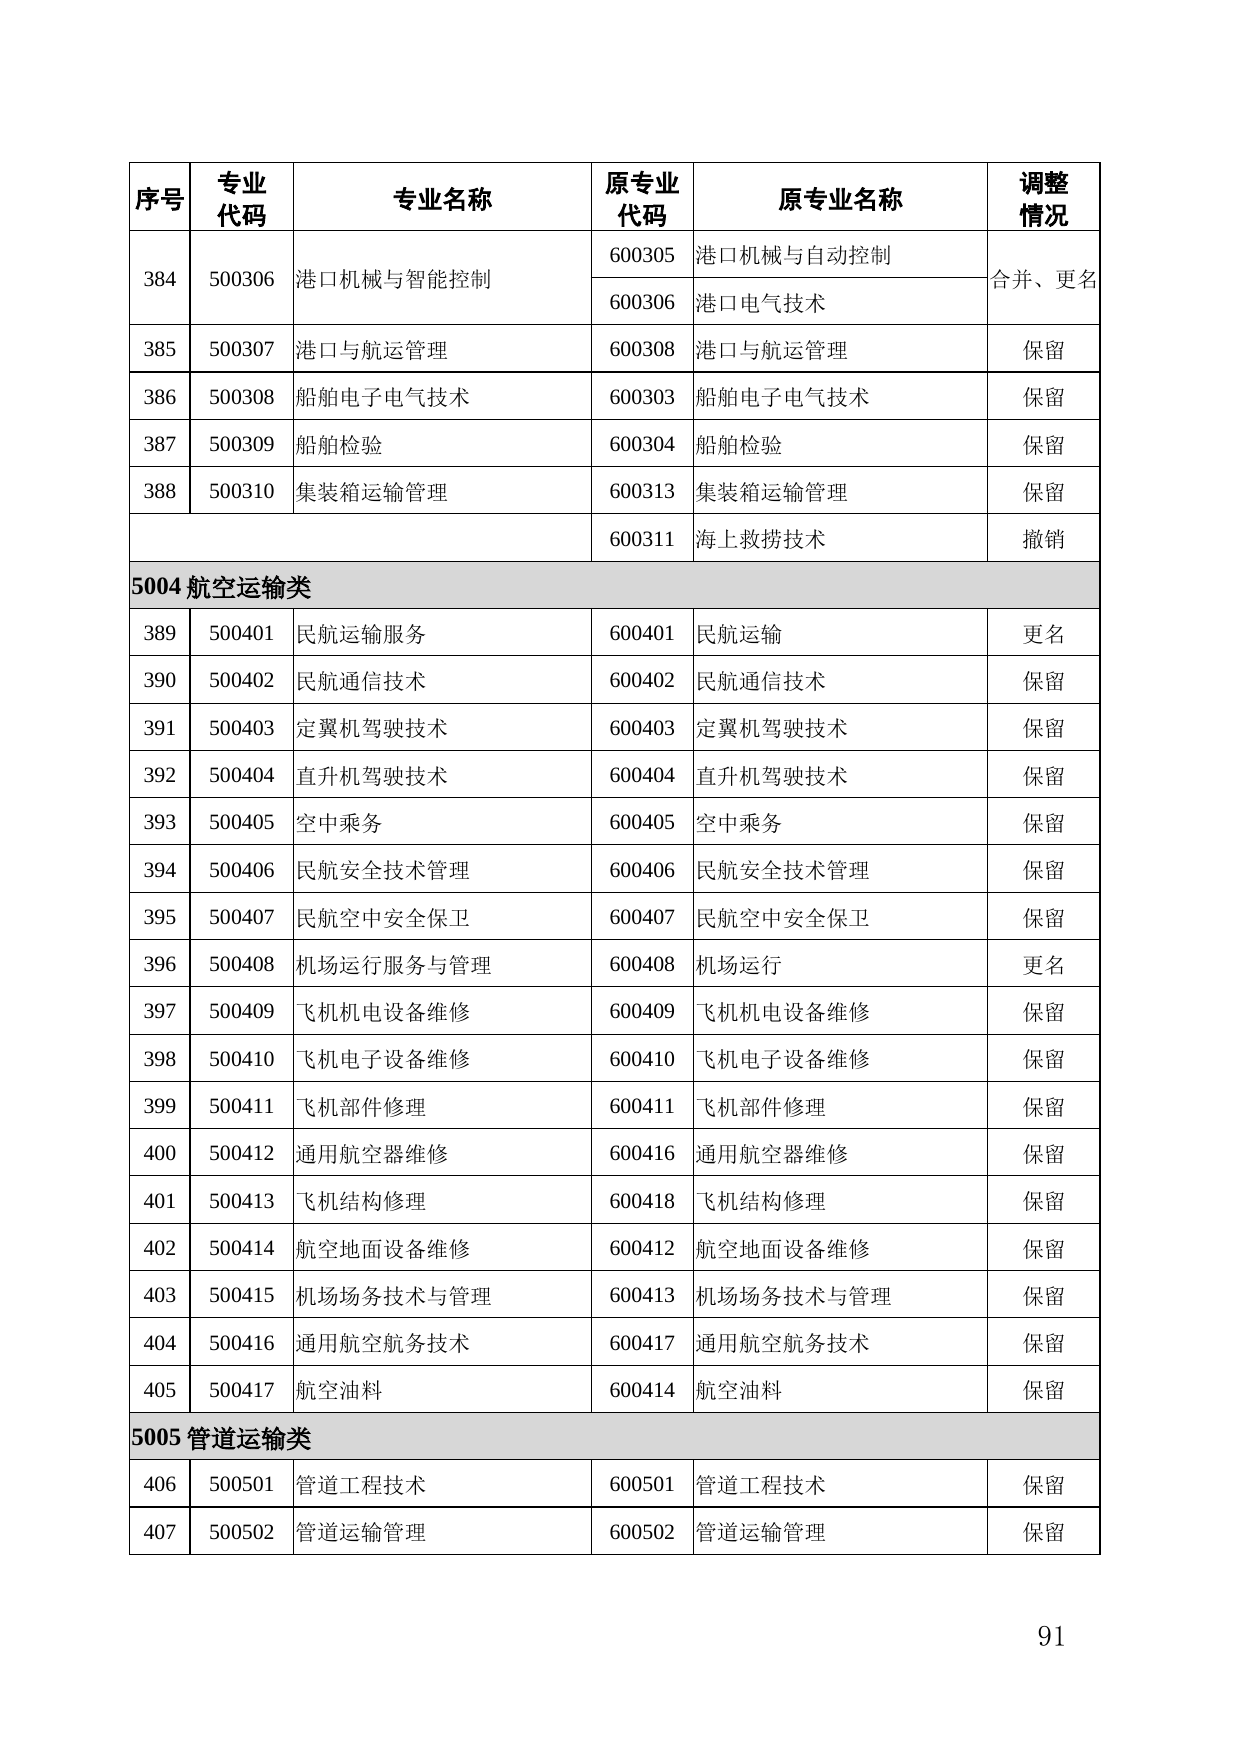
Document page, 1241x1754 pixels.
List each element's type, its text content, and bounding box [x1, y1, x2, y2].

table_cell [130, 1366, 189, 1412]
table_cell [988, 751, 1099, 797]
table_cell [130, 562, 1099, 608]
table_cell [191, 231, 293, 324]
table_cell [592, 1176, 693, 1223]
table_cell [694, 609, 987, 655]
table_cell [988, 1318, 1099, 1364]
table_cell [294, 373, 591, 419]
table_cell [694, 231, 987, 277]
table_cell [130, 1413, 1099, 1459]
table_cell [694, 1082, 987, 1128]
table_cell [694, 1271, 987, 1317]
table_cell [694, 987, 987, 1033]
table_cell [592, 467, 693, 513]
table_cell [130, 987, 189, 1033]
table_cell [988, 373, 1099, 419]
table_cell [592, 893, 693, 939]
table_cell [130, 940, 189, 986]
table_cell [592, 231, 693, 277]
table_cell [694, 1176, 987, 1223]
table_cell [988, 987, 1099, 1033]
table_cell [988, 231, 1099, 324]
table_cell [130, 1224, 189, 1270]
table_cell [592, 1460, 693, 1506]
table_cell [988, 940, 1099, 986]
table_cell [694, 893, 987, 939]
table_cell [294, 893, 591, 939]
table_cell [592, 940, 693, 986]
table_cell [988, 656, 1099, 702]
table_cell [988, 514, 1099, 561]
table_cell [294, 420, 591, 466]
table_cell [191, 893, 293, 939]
table_header 调整 情况 [988, 163, 1099, 229]
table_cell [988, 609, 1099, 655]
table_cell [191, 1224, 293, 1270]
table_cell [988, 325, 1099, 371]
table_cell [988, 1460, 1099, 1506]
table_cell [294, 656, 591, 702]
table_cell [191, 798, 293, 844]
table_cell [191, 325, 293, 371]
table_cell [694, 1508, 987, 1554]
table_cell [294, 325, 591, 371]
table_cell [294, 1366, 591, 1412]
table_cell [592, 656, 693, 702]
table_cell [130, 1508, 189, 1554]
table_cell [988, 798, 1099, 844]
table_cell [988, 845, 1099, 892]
table_header 专业名称 [294, 163, 591, 229]
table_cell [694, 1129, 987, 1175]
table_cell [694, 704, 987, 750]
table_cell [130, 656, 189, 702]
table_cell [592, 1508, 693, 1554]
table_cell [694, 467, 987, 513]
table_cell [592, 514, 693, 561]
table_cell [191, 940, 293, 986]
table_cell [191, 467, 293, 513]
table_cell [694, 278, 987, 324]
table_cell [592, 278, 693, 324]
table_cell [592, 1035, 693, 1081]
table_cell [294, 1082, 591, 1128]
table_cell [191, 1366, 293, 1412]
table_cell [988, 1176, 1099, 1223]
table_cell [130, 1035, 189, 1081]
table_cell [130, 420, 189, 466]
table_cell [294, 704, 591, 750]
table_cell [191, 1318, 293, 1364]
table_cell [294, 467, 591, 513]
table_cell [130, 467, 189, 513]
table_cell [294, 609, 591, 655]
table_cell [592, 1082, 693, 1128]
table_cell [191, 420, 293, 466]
table_header 原专业名称 [694, 163, 987, 229]
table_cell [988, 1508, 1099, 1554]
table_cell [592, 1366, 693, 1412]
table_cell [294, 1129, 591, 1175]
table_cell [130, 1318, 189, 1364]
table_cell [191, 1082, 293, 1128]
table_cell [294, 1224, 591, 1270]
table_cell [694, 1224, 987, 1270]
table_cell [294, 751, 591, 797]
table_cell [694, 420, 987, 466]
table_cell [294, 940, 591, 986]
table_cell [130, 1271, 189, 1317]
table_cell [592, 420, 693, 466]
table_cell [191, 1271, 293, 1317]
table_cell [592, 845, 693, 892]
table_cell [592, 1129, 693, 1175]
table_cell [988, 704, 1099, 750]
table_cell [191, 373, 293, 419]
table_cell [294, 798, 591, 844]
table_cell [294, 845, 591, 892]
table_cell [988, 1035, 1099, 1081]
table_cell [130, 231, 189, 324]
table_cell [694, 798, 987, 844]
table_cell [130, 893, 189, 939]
table_header 专业 代码 [191, 163, 293, 229]
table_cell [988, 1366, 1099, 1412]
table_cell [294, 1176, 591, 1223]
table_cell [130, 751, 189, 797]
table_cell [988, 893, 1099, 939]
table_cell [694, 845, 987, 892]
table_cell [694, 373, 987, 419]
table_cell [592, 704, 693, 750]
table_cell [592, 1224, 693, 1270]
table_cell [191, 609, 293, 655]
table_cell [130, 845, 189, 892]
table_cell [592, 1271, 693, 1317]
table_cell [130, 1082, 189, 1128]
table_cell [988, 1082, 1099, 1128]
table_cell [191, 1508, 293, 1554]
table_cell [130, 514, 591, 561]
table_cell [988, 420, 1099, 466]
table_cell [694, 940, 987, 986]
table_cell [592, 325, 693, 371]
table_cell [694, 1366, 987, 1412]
table_header 序号 [130, 163, 189, 229]
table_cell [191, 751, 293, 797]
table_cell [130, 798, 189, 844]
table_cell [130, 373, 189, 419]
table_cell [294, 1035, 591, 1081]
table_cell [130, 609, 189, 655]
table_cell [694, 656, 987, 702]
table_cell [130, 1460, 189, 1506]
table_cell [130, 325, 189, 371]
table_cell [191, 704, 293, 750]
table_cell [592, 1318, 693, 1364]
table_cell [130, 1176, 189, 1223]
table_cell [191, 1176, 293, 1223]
table_header 原专业 代码 [592, 163, 693, 229]
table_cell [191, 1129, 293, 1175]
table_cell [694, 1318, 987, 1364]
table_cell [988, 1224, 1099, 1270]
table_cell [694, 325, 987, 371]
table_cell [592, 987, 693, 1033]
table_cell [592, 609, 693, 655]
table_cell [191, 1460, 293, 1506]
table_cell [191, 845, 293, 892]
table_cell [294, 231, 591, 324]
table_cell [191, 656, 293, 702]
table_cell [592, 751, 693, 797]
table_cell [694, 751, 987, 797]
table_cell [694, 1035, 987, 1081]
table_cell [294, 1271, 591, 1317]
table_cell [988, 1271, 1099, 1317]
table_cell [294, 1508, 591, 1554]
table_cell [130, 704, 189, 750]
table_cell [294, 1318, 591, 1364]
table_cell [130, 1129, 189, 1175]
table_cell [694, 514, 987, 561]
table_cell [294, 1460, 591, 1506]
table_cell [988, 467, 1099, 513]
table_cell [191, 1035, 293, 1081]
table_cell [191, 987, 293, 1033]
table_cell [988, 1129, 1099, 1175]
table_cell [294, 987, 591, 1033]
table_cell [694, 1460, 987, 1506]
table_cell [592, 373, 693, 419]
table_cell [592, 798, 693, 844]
